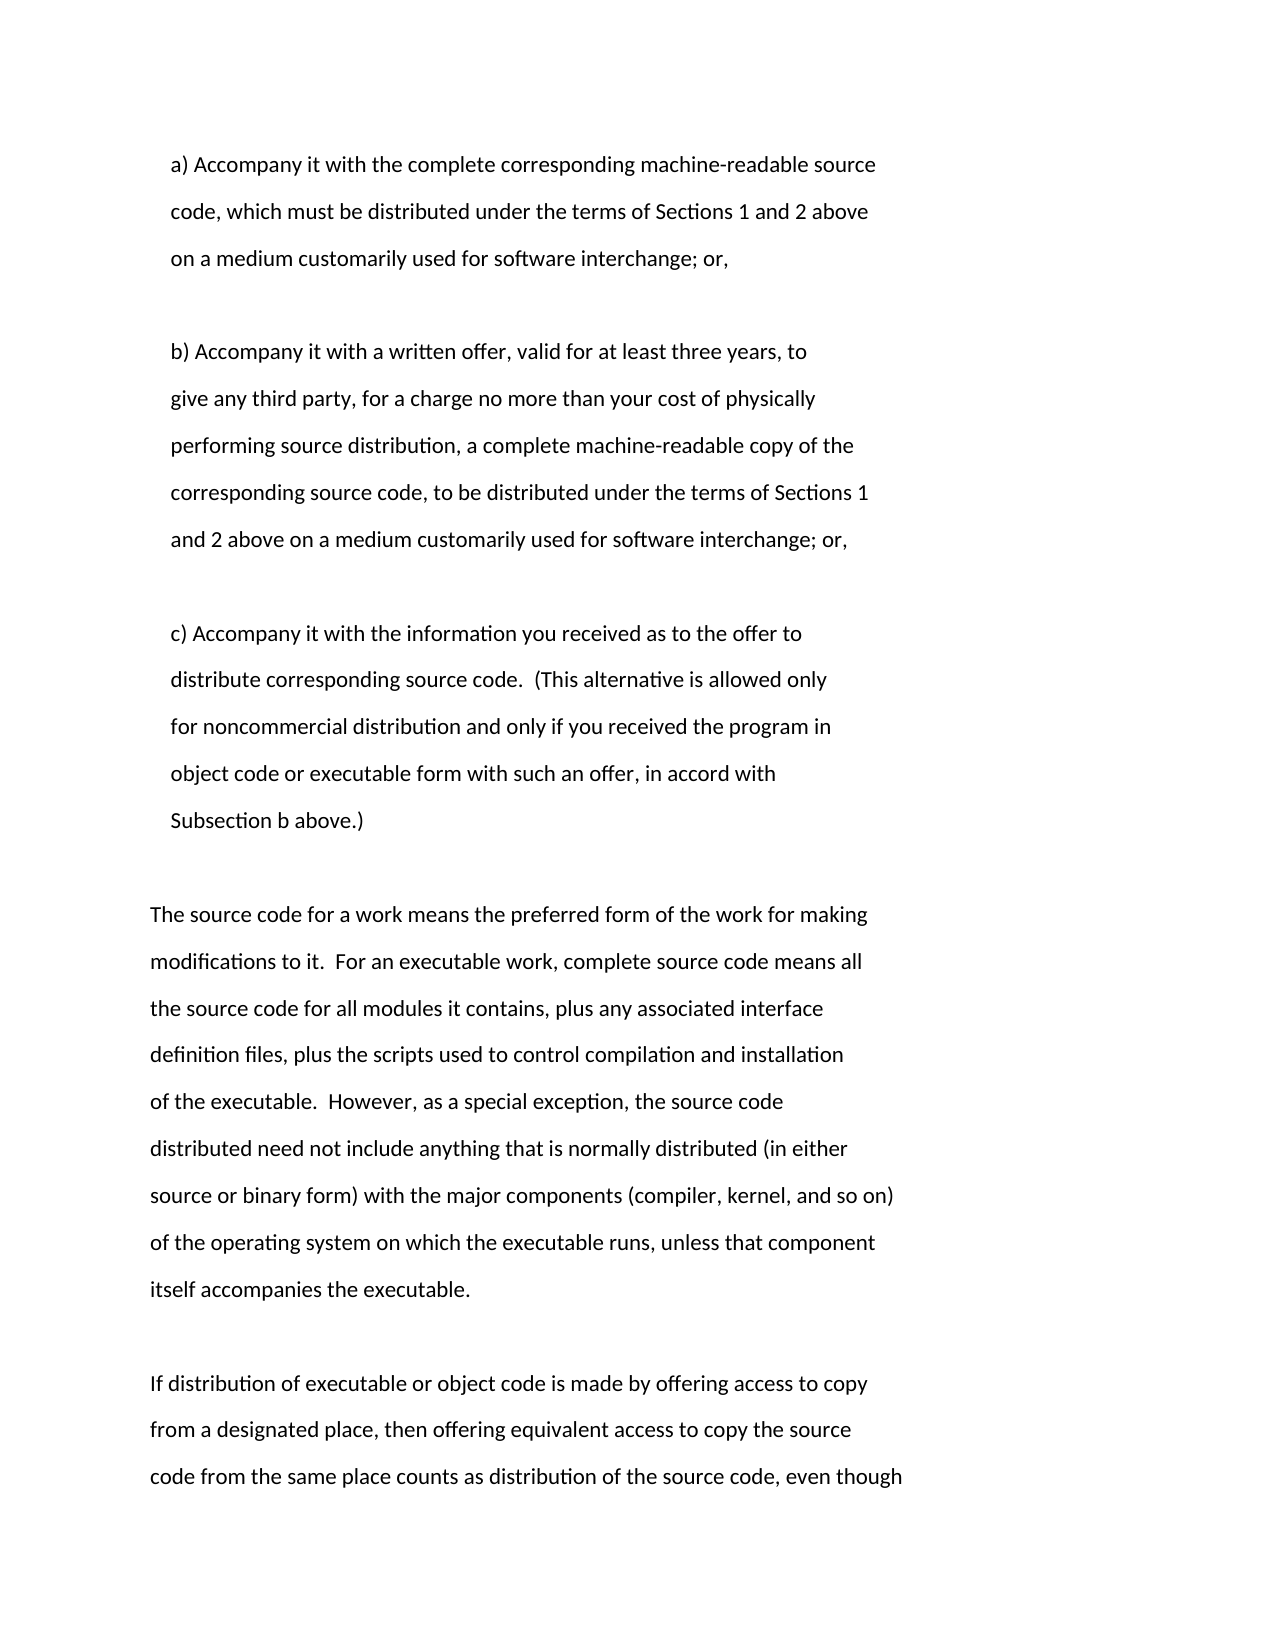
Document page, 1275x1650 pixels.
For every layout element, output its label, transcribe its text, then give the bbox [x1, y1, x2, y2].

text b) Accompany it with a written offer, valid for at least three years, to [150, 337, 1125, 366]
text distributed need not include anything that is normally distributed (in either [150, 1134, 1125, 1162]
text itself accompanies the executable. [150, 1275, 1125, 1303]
text on a medium customarily used for software interchange; or, [150, 244, 1125, 272]
text definition files, plus the scripts used to control compilation and installation [150, 1041, 1125, 1069]
text of the executable. However, as a special exception, the source code [150, 1087, 1125, 1116]
text corresponding source code, to be distributed under the terms of Sections 1 [150, 478, 1125, 506]
text If distribution of executable or object code is made by offering access to copy [150, 1369, 1125, 1397]
text source or binary form) with the major components (compiler, kernel, and so on) [150, 1181, 1125, 1209]
text c) Accompany it with the information you received as to the offer to [150, 619, 1125, 647]
text give any third party, for a charge no more than your cost of physically [150, 384, 1125, 412]
text performing source distribution, a complete machine-readable copy of the [150, 431, 1125, 459]
text of the operating system on which the executable runs, unless that component [150, 1228, 1125, 1256]
text distribute corresponding source code. (This alternative is allowed only [150, 666, 1125, 694]
text for noncommercial distribution and only if you received the program in [150, 712, 1125, 741]
text and 2 above on a medium customarily used for software interchange; or, [150, 525, 1125, 553]
text code, which must be distributed under the terms of Sections 1 and 2 above [150, 197, 1125, 225]
text from a designated place, then offering equivalent access to copy the source [150, 1416, 1125, 1444]
text code from the same place counts as distribution of the source code, even though [150, 1462, 1125, 1491]
text a) Accompany it with the complete corresponding machine-readable source [150, 150, 1125, 178]
text object code or executable form with such an offer, in accord with [150, 759, 1125, 787]
text modifications to it. For an executable work, complete source code means all [150, 947, 1125, 975]
text Subsection b above.) [150, 806, 1125, 834]
text the source code for all modules it contains, plus any associated interface [150, 994, 1125, 1022]
text The source code for a work means the preferred form of the work for making [150, 900, 1125, 928]
